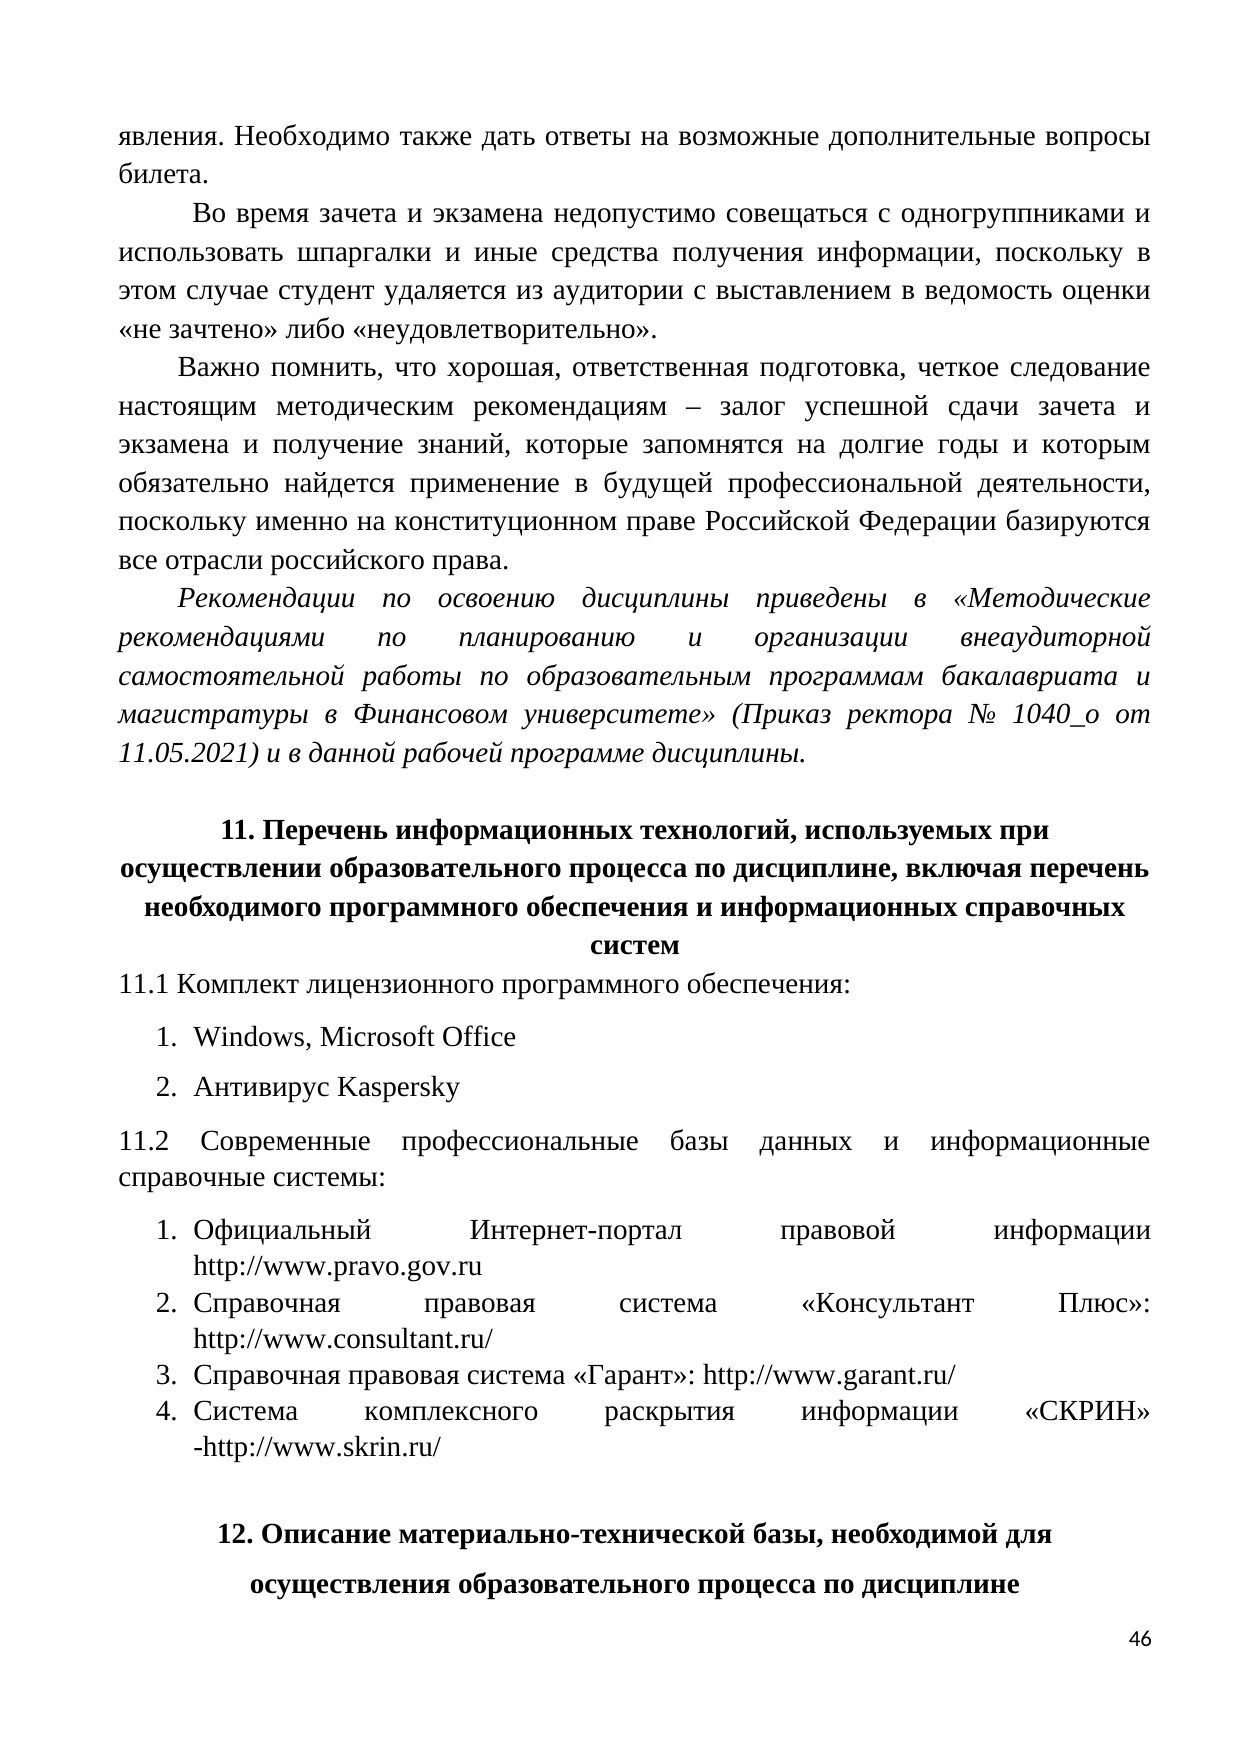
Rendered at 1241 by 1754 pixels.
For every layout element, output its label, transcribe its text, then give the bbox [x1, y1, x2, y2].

list Справочная правовая система «Консультант Плюс»: http://www.consultant.ru/ [156, 1285, 1152, 1354]
text Важно помнить, что хорошая, ответственная подготовка, четкое следование настоящим методическим рекомендациям – залог успешной сдачи зачета и экзамена и получение знаний, которые запомнятся на долгие годы и которым обязательно найдется применение в будущей профессиональной деятельности, поскольку именно на конституционном праве Российской Федерации базируются все отрасли российского права. [118, 349, 1152, 576]
list Система комплексного раскрытия информации «СКРИН» -http://www.skrin.ru/ [156, 1393, 1152, 1463]
text 11.2 Современные профессиональные базы данных и информационные справочные системы: [118, 1123, 1152, 1193]
text Рекомендации по освоению дисциплины приведены в «Методические рекомендациями по планированию и организации внеаудиторной самостоятельной работы по образовательным программам бакалавриата и магистратуры в Финансовом университете» (Приказ ректора № 1040_о от 11.05.2021) и в данной рабочей программе дисциплины. [118, 581, 1152, 768]
subtitle 11. Перечень информационных технологий, используемых при осуществлении образовательного процесса по дисциплине, включая перечень необходимого программного обеспечения и информационных справочных систем [118, 812, 1152, 961]
list Официальный Интернет-портал правовой информации http://www.pravo.gov.ru [156, 1212, 1152, 1282]
subtitle 12. Описание материально-технической базы, необходимой для осуществления образовательного процесса по дисциплине [118, 1516, 1152, 1599]
text Во время зачета и экзамена недопустимо совещаться с одногруппниками и использовать шпаргалки и иные средства получения информации, поскольку в этом случае студент удаляется из аудитории с выставлением в ведомость оценки «не зачтено» либо «неудовлетворительно». [118, 195, 1152, 344]
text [118, 118, 1152, 190]
text 11.1 Комплект лицензионного программного обеспечения: [118, 966, 1152, 999]
list Антивирус Kaspersky [156, 1069, 1152, 1103]
list Справочная правовая система «Гарант»: http://www.garant.ru/ [156, 1357, 1152, 1391]
list Windows, Microsoft Office [156, 1019, 1152, 1052]
